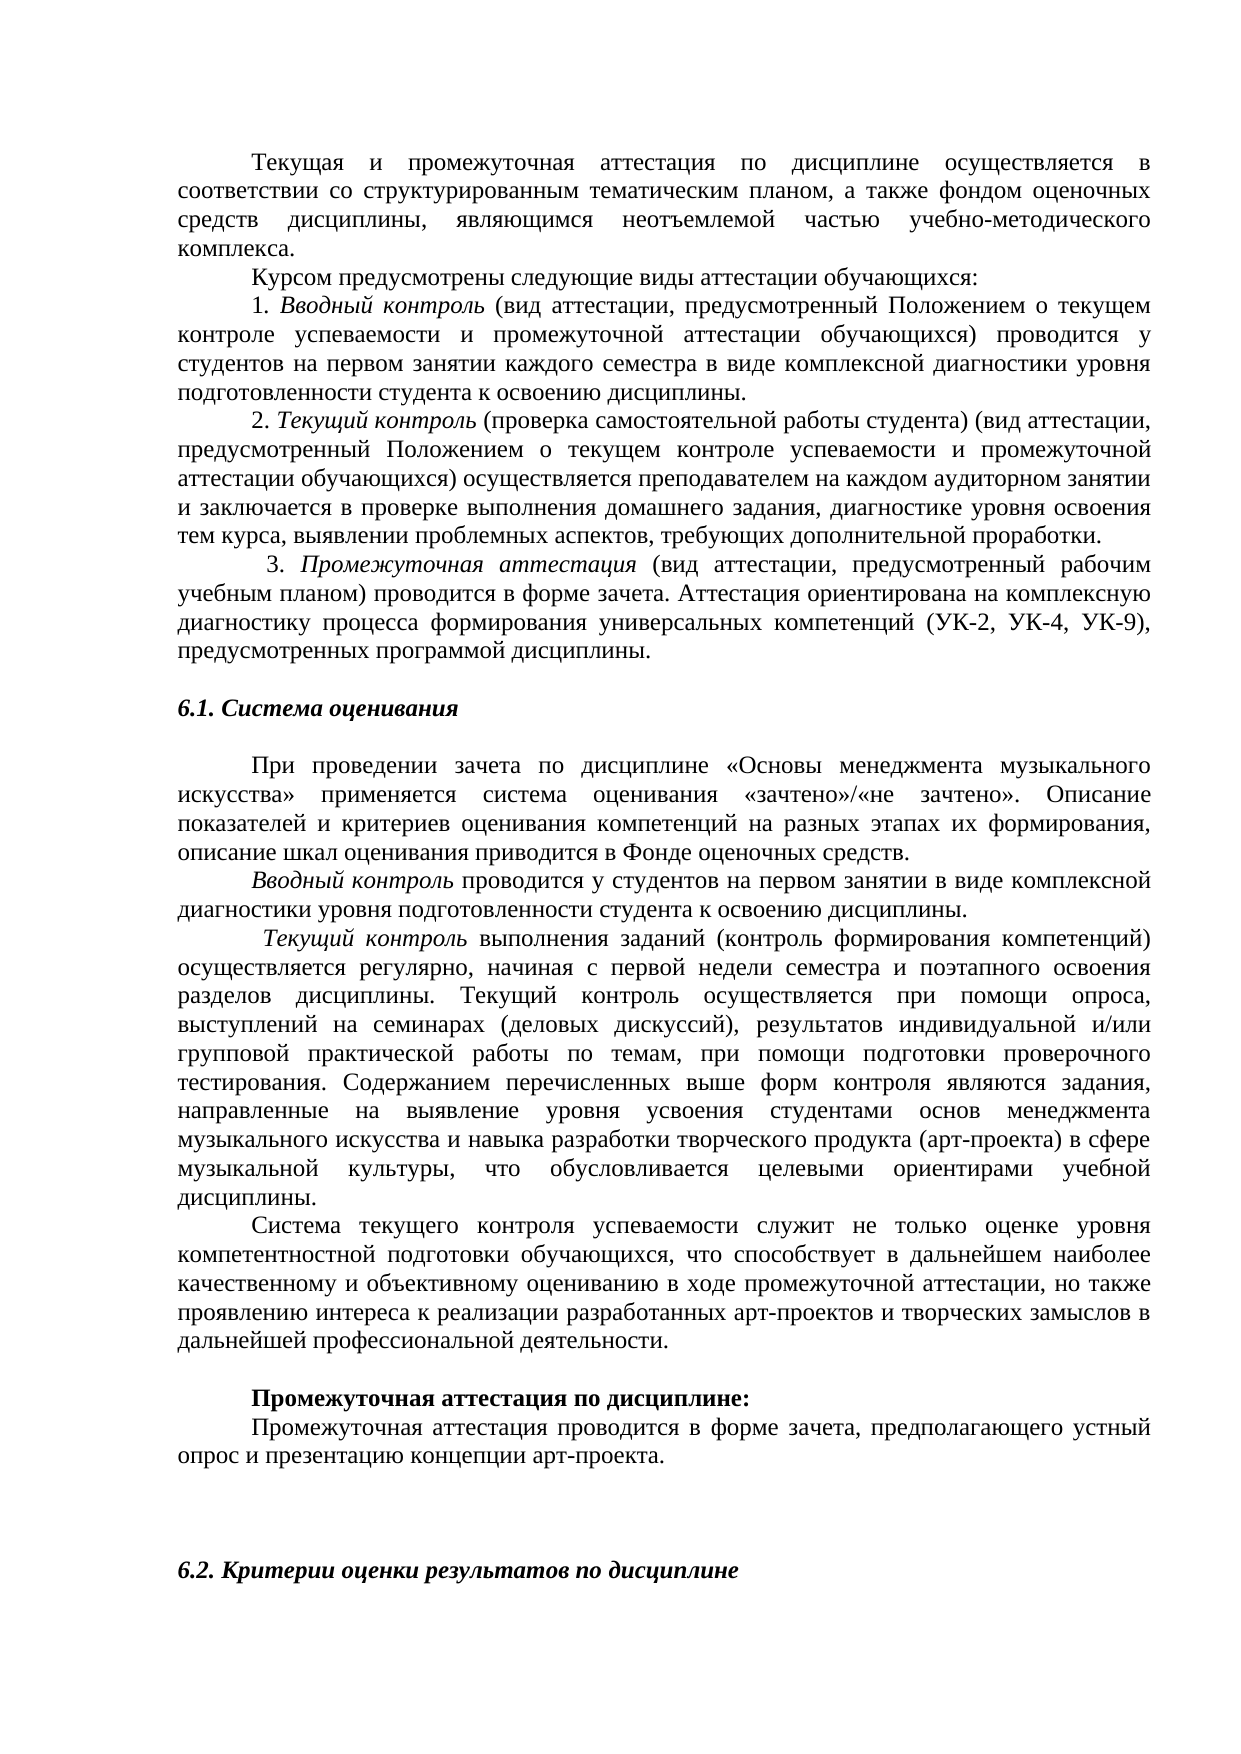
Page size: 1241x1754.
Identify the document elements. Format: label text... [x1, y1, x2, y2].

text Текущая и промежуточная аттестация по дисциплине осуществляется в соответствии со структурированным тематическим планом, а также фондом оценочных средств дисциплины, являющимся неотъемлемой частью учебно-методического комплекса. [177, 147, 1152, 262]
text Вводный контроль проводится у студентов на первом занятии в виде комплексной диагностики уровня подготовленности студента к освоению дисциплины. [177, 866, 1152, 923]
text 3. Промежуточная аттестация (вид аттестации, предусмотренный рабочим учебным планом) проводится в форме зачета. Аттестация ориентирована на комплексную диагностику процесса формирования универсальных компетенций (УК-2, УК-4, УК-9), предусмотренных программой дисциплины. [177, 549, 1152, 664]
text При проведении зачета по дисциплине «Основы менеджмента музыкального искусства» применяется система оценивания «зачтено»/«не зачтено». Описание показателей и критериев оценивания компетенций на разных этапах их формирования, описание шкал оценивания приводится в Фонде оценочных средств. [177, 751, 1152, 866]
text Текущий контроль выполнения заданий (контроль формирования компетенций) осуществляется регулярно, начиная с первой недели семестра и поэтапного освоения разделов дисциплины. Текущий контроль осуществляется при помощи опроса, выступлений на семинарах (деловых дискуссий), результатов индивидуальной и/или групповой практической работы по темам, при помощи подготовки проверочного тестирования. Содержанием перечисленных выше форм контроля являются задания, направленные на выявление уровня усвоения студентами основ менеджмента музыкального искусства и навыка разработки творческого продукта (арт-проекта) в сфере музыкальной культуры, что обусловливается целевыми ориентирами учебной дисциплины. [177, 923, 1152, 1211]
text 1. Вводный контроль (вид аттестации, предусмотренный Положением о текущем контроле успеваемости и промежуточной аттестации обучающихся) проводится у студентов на первом занятии каждого семестра в виде комплексной диагностики уровня подготовленности студента к освоению дисциплины. [177, 291, 1152, 406]
text Промежуточная аттестация по дисциплине: [177, 1383, 1152, 1412]
text 6.1. Система оценивания [177, 693, 1152, 722]
text 2. Текущий контроль (проверка самостоятельной работы студента) (вид аттестации, предусмотренный Положением о текущем контроле успеваемости и промежуточной аттестации обучающихся) осуществляется преподавателем на каждом аудиторном занятии и заключается в проверке выполнения домашнего задания, диагностике уровня освоения тем курса, выявлении проблемных аспектов, требующих дополнительной проработки. [177, 406, 1152, 549]
text Промежуточная аттестация проводится в форме зачета, предполагающего устный опрос и презентацию концепции арт-проекта. [177, 1412, 1152, 1469]
text Курсом предусмотрены следующие виды аттестации обучающихся: [177, 262, 1152, 291]
text 6.2. Критерии оценки результатов по дисциплине [177, 1556, 1152, 1584]
text Система текущего контроля успеваемости служит не только оценке уровня компетентностной подготовки обучающихся, что способствует в дальнейшем наиболее качественному и объективному оцениванию в ходе промежуточной аттестации, но также проявлению интереса к реализации разработанных арт-проектов и творческих замыслов в дальнейшей профессиональной деятельности. [177, 1211, 1152, 1354]
